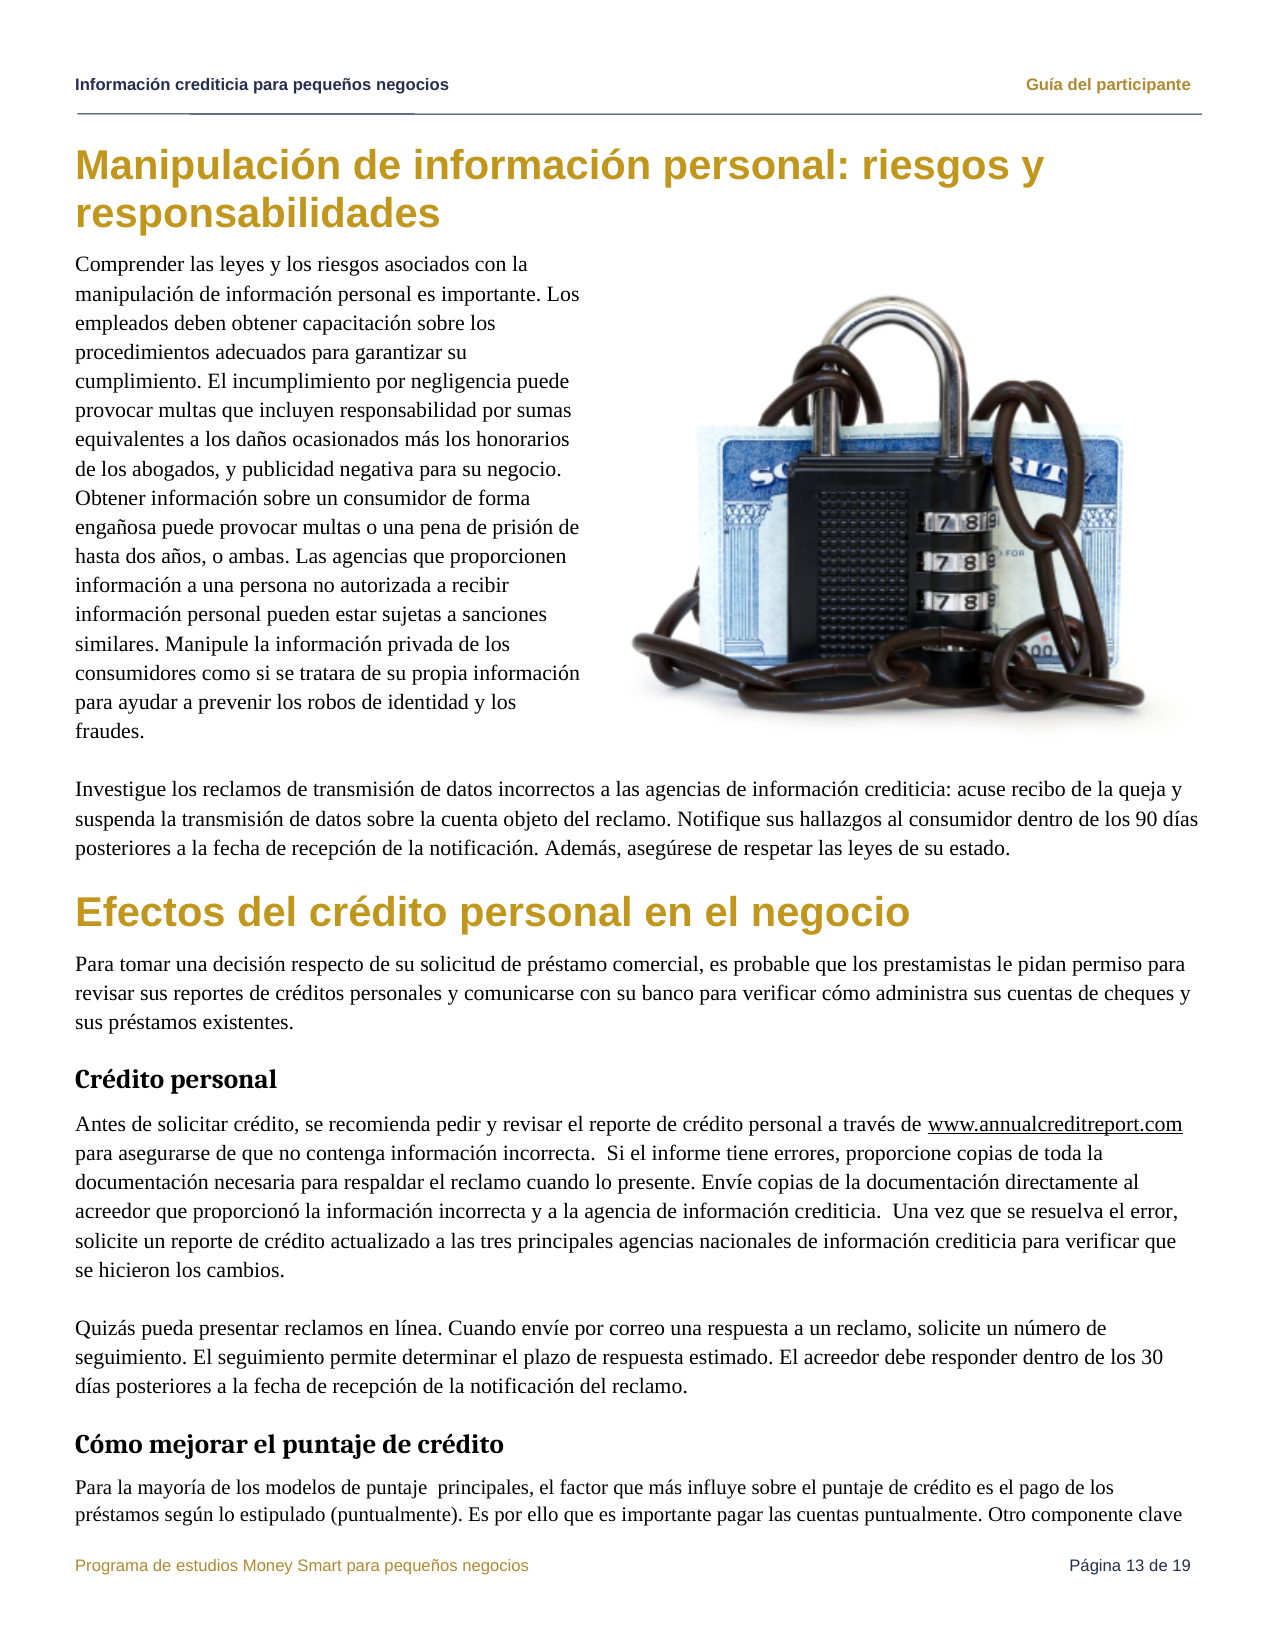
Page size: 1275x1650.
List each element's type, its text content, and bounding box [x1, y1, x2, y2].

text Para tomar una decisión respecto de su solicitud de préstamo comercial, es probable que los prestamistas le pidan permiso para revisar sus reportes de créditos personales y comunicarse con su banco para verificar cómo administra sus cuentas de cheques y sus préstamos existentes. [75, 948, 1200, 1035]
subtitle Efectos del crédito personal en el negocio [75, 887, 1200, 935]
subtitle Manipulación de información personal: riesgos y responsabilidades [75, 140, 1200, 236]
picture [600, 262, 1202, 743]
text Antes de solicitar crédito, se recomienda pedir y revisar el reporte de crédito personal a través de www.annualcreditreport.com para asegurarse de que no contenga información incorrecta. Si el informe tiene errores, proporcione copias de toda la documentación necesaria para respaldar el reclamo cuando lo presente. Envíe copias de la documentación directamente al acreedor que proporcionó la información incorrecta y a la agencia de información crediticia. Una vez que se resuelva el error, solicite un reporte de crédito actualizado a las tres principales agencias nacionales de información crediticia para verificar que se hicieron los cambios. [75, 1108, 1200, 1283]
text Investigue los reclamos de transmisión de datos incorrectos a las agencias de información crediticia: acuse recibo de la queja y suspenda la transmisión de datos sobre la cuenta objeto del reclamo. Notifique sus hallazgos al consumidor dentro de los 90 días posteriores a la fecha de recepción de la notificación. Además, asegúrese de respetar las leyes de su estado. [75, 773, 1200, 861]
subtitle Cómo mejorar el puntaje de crédito [75, 1429, 1200, 1460]
subtitle Crédito personal [75, 1064, 1200, 1096]
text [75, 1472, 1200, 1527]
text Quizás pueda presentar reclamos en línea. Cuando envíe por correo una respuesta a un reclamo, solicite un número de seguimiento. El seguimiento permite determinar el plazo de respuesta estimado. El acreedor debe responder dentro de los 30 días posteriores a la fecha de recepción de la notificación del reclamo. [75, 1312, 1200, 1400]
